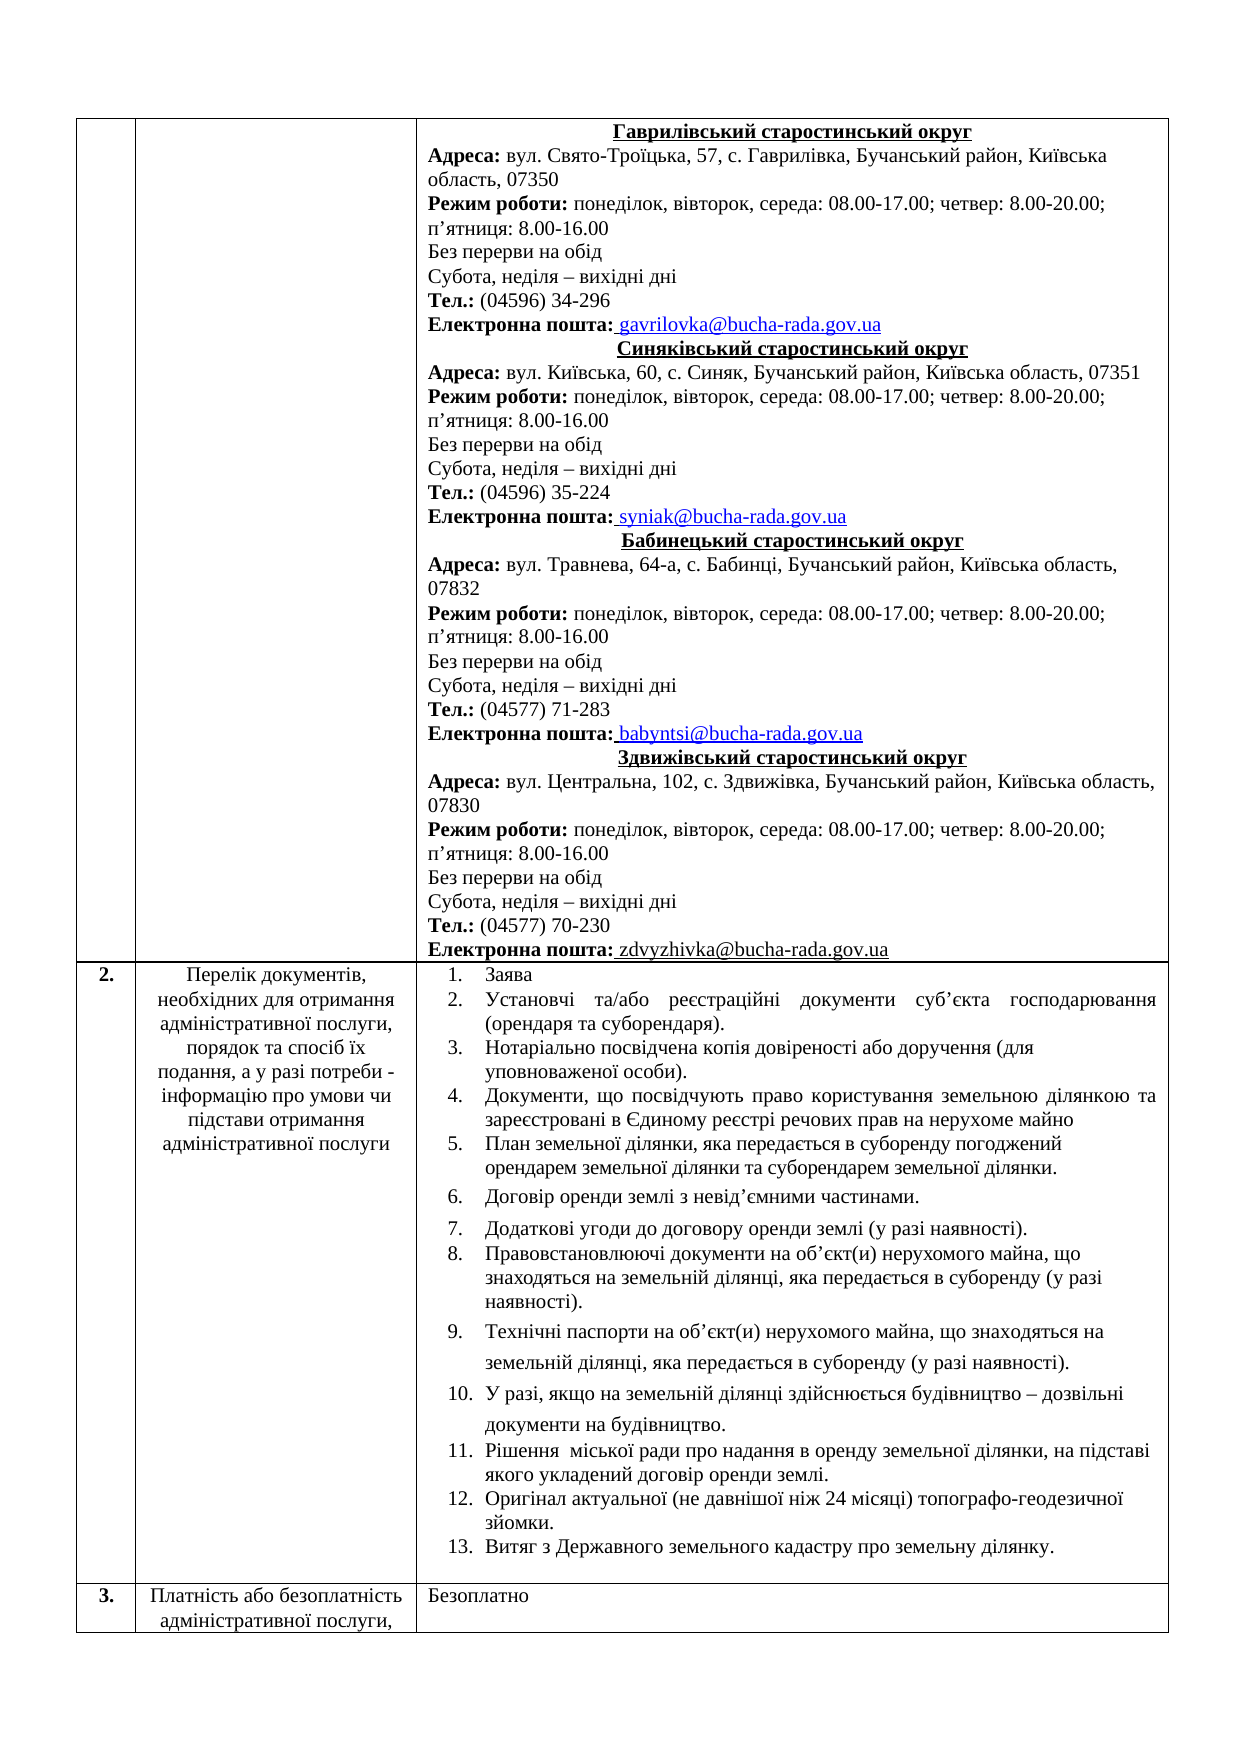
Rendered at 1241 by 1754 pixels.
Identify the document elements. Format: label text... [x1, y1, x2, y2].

table_cell 3. [77, 1584, 135, 1632]
table_header 1. [77, 119, 135, 961]
table_cell Заява Установчі та/або реєстраційні документи суб’єкта господарювання (орендаря та суборендаря). Нотаріально посвідчена копія довіреності або доручення (для уповноваженої особи). Документи, що посвідчують право користування земельною ділянкою та зареєстровані в Єдиному реєстрі речових прав на нерухоме майно План земельної ділянки, яка передається в суборенду погоджений орендарем земельної ділянки та суборендарем земельної ділянки. Договір оренди землі з невід’ємними частинами. Додаткові угоди до договору оренди землі (у разі наявності). Правовстановлюючі документи на об’єкт(и) нерухомого майна, що знаходяться на земельній ділянці, яка передається в суборенду (у разі наявності). Технічні паспорти на об’єкт(и) нерухомого майна, що знаходяться на земельній ділянці, яка передається в суборенду (у разі наявності). У разі, якщо на земельній ділянці здійснюється будівництво – дозвільні документи на будівництво. Рішення міської ради про надання в оренду земельної ділянки, на підставі якого укладений договір оренди землі. Оригінал актуальної (не давнішої ніж 24 місяці) топографо-геодезичної зйомки. Витяг з Державного земельного кадастру про земельну ділянку. [417, 963, 1168, 1582]
table_cell Перелік документів, необхідних для отримання адміністративної послуги, порядок та спосіб їх подання, а у разі потреби - інформацію про умови чи підстави отримання адміністративної послуги [136, 963, 416, 1582]
table_cell 2. [77, 963, 135, 1582]
table_cell Безоплатно [417, 1584, 1168, 1632]
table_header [417, 119, 1168, 961]
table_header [136, 119, 416, 961]
table_cell Платність або безоплатність адміністративної послуги, розмір та порядок внесення плати (адміністративного збору) за платну адміністративну послугу [136, 1584, 416, 1632]
